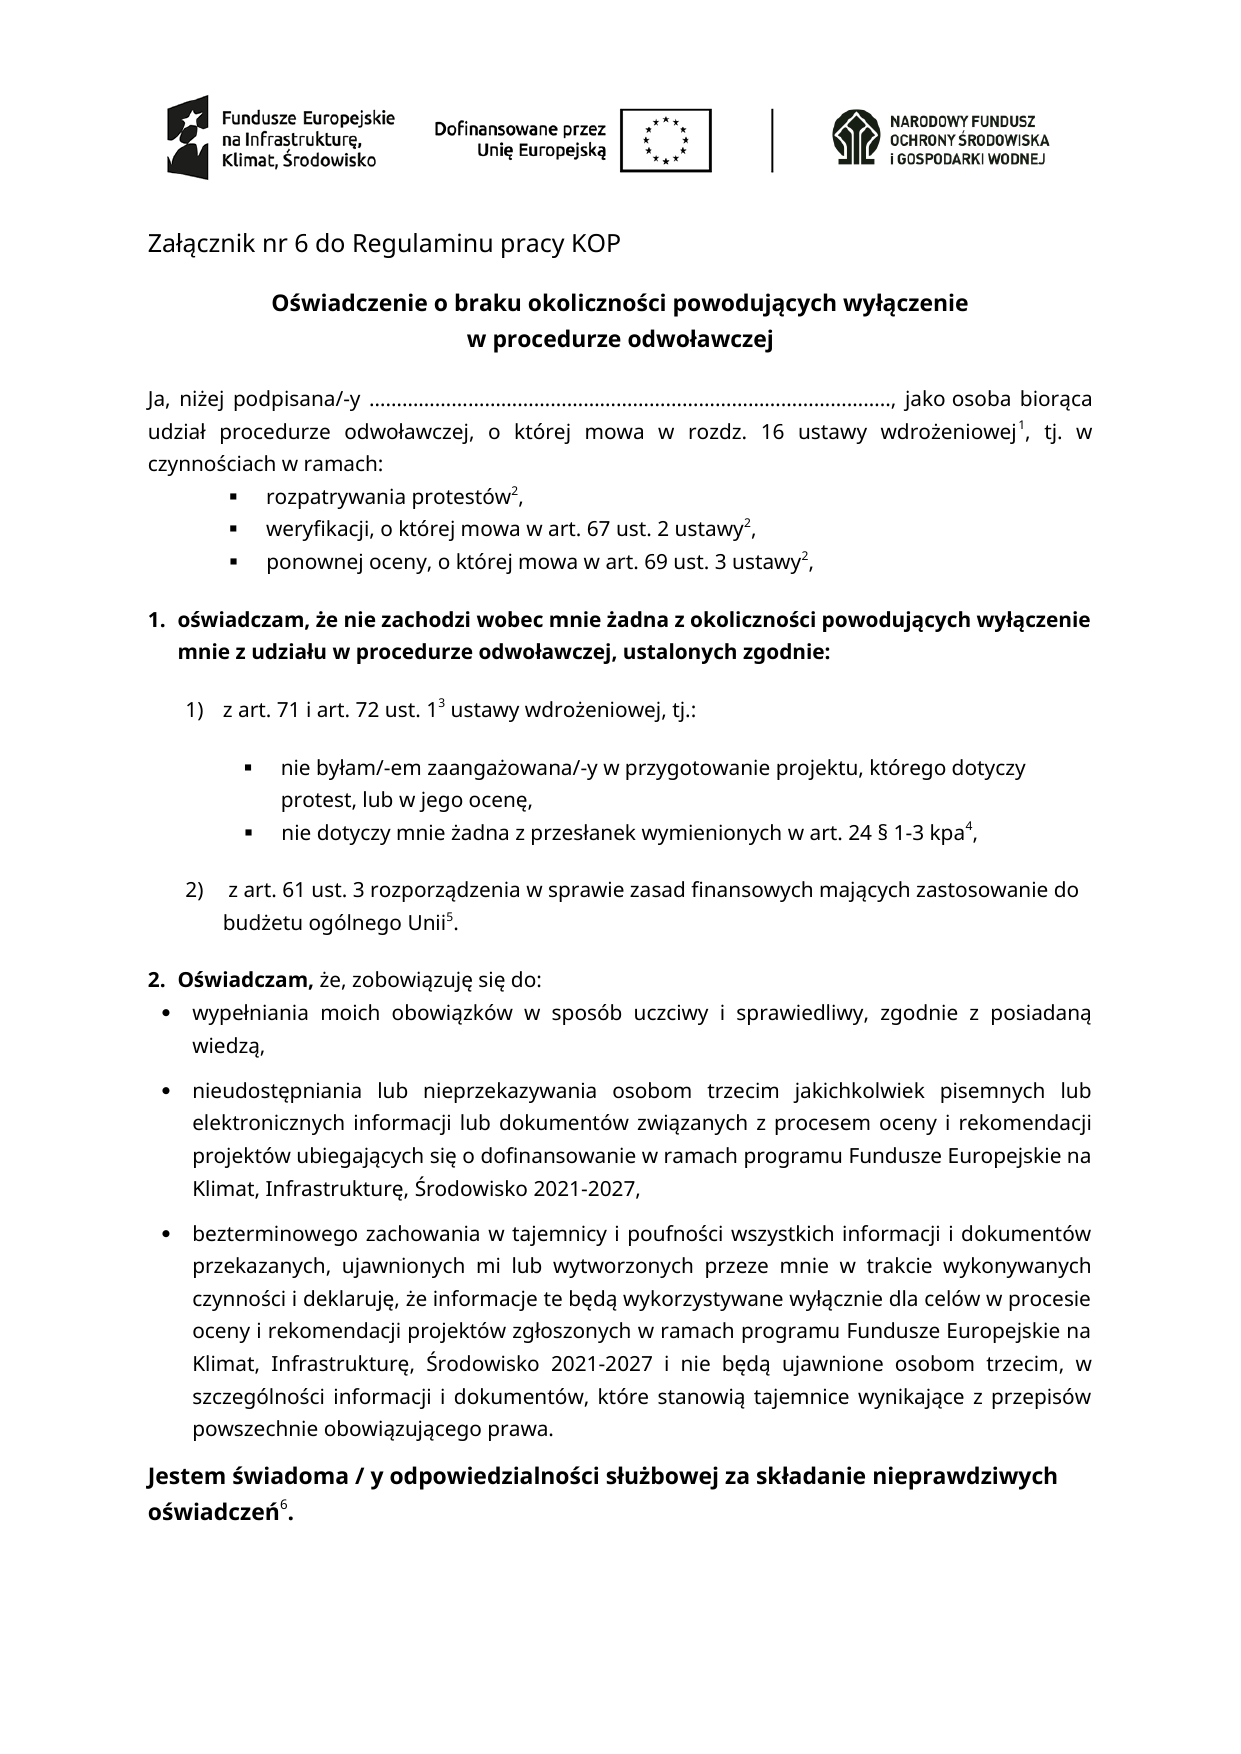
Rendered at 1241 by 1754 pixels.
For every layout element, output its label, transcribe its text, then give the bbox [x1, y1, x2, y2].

list weryfikacji, o której mowa w art. 67 ust. 2 ustawy2, [228, 514, 1093, 543]
list oświadczam, że nie zachodzi wobec mnie żadna z okoliczności powodujących wyłączenie mnie z udziału w procedurze odwoławczej, ustalonych zgodnie: [148, 605, 1093, 666]
picture [147, 73, 1093, 201]
list z art. 71 i art. 72 ust. 1 ustawy wdrożeniowej, tj.: [185, 695, 1093, 723]
list nie dotyczy mnie żadna z przesłanek wymienionych w art. 24 § 1-3 kpa, [244, 818, 1093, 846]
list ponownej oceny, o której mowa w art. 69 ust. 3 ustawy2, [229, 547, 1093, 576]
list nieudostępniania lub nieprzekazywania osobom trzecim jakichkolwiek pisemnych lub elektronicznych informacji lub dokumentów związanych z procesem oceny i rekomendacji projektów ubiegających się o dofinansowanie w ramach programu Fundusze Europejskie na Klimat, Infrastrukturę, Środowisko 2021-2027, [162, 1076, 1093, 1202]
list Oświadczam, że, zobowiązuję się do: [148, 966, 1093, 994]
list rozpatrywania protestów, [228, 482, 1093, 510]
list z art. 61 ust. 3 rozporządzenia w sprawie zasad finansowych mających zastosowanie do budżetu ogólnego Unii. [185, 875, 1093, 936]
text Ja, niżej podpisana/-y ………………………………………………………………………………….., jako osoba biorąca udział procedurze odwoławczej, o której mowa w rozdz. 16 ustawy wdrożeniowej, tj. w czynnościach w ramach: [148, 384, 1093, 478]
list wypełniania moich obowiązków w sposób uczciwy i sprawiedliwy, zgodnie z posiadaną wiedzą, [162, 998, 1093, 1059]
text Jestem świadoma / y odpowiedzialności służbowej za składanie nieprawdziwych oświadczeń. [148, 1459, 1093, 1527]
list bezterminowego zachowania w tajemnicy i poufności wszystkich informacji i dokumentów przekazanych, ujawnionych mi lub wytworzonych przeze mnie w trakcie wykonywanych czynności i deklaruję, że informacje te będą wykorzystywane wyłącznie dla celów w procesie oceny i rekomendacji projektów zgłoszonych w ramach programu Fundusze Europejskie na Klimat, Infrastrukturę, Środowisko 2021-2027 i nie będą ujawnione osobom trzecim, w szczególności informacji i dokumentów, które stanowią tajemnice wynikające z przepisów powszechnie obowiązującego prawa. [162, 1219, 1093, 1443]
text Oświadczenie o braku okoliczności powodujących wyłączenie w procedurze odwoławczej [148, 287, 1093, 354]
list nie byłam/-em zaangażowana/-y w przygotowanie projektu, którego dotyczy protest, lub w jego ocenę, [243, 753, 1093, 814]
subtitle Załącznik nr 6 do Regulaminu pracy KOP [148, 226, 1093, 259]
